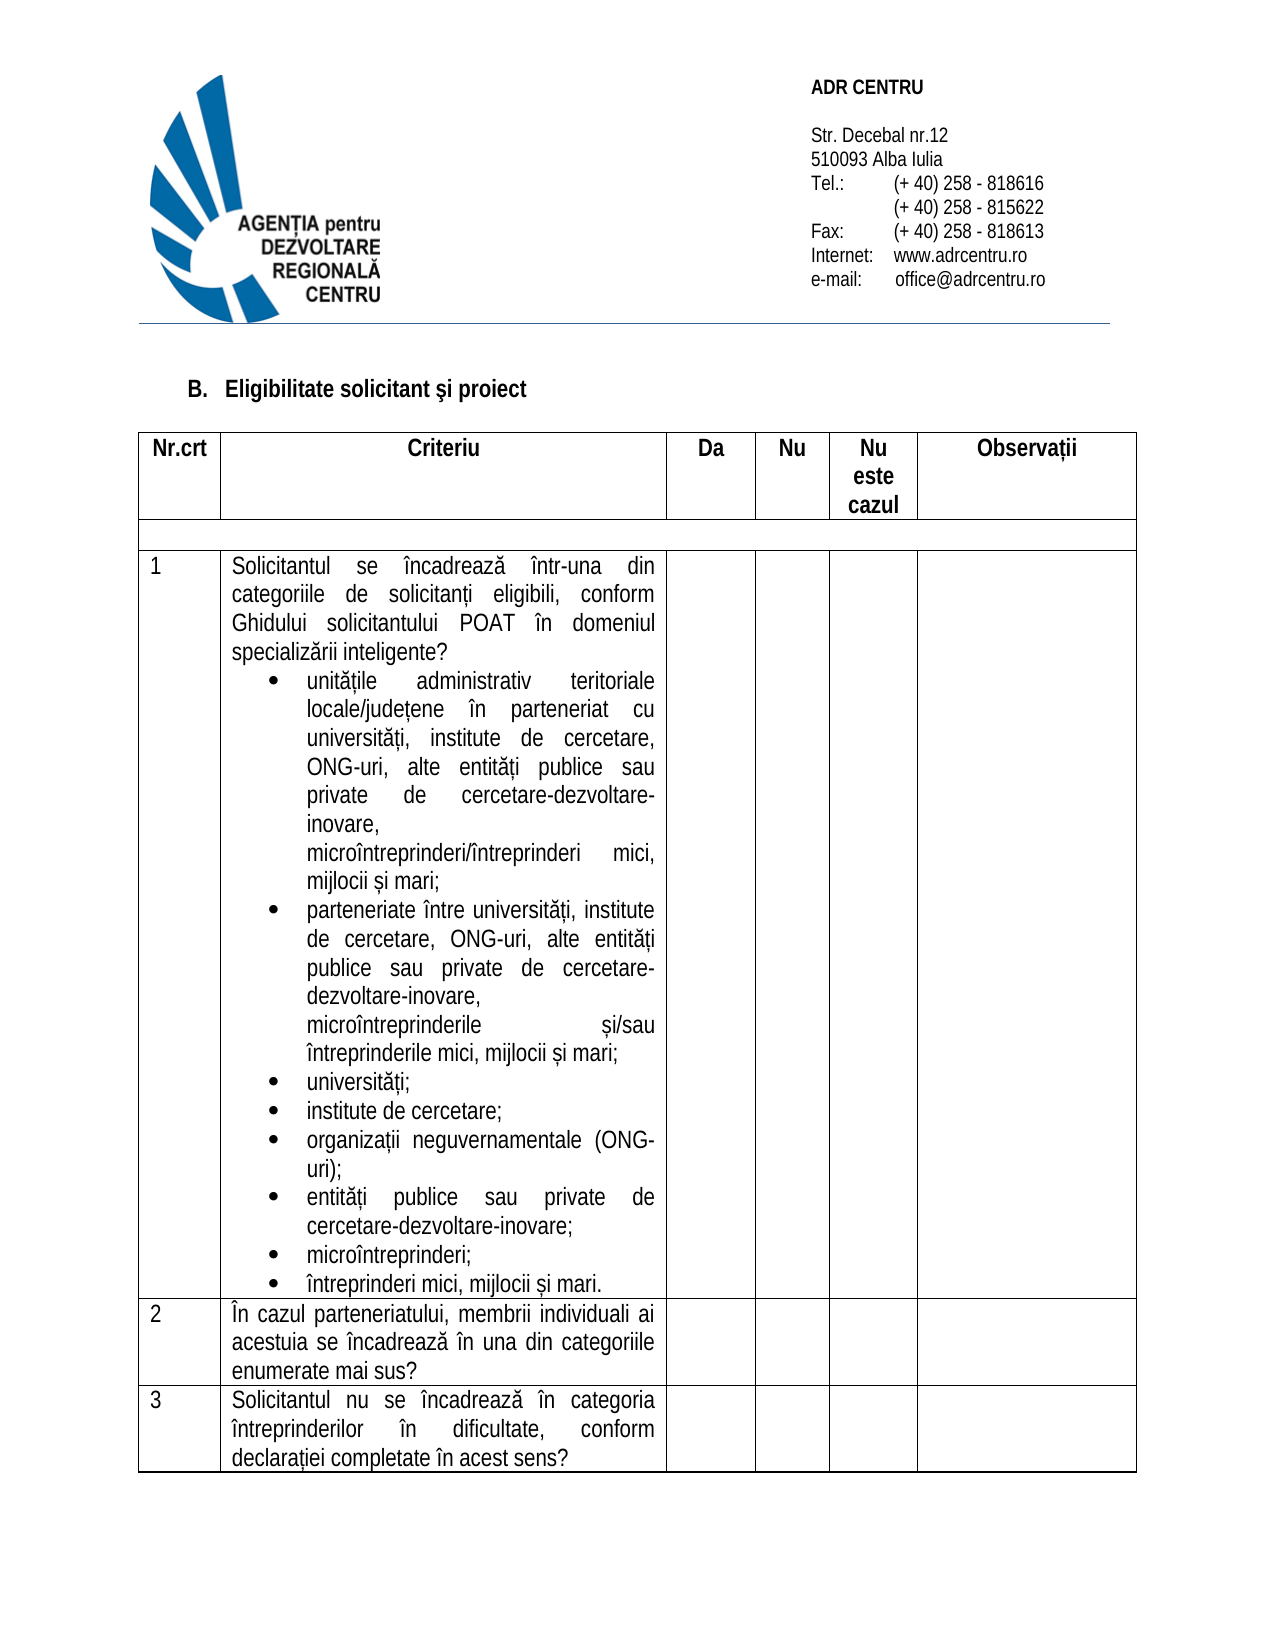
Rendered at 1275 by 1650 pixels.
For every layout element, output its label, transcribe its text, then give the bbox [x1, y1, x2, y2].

list Eligibilitate solicitant şi proiect [187, 374, 1125, 403]
table_cell În cazul parteneriatului, membrii individuali ai acestuia se încadrează în una din categoriile enumerate mai sus? [221, 1299, 666, 1384]
table_cell [667, 1299, 755, 1384]
picture [150, 75, 381, 323]
table_header Nu este cazul [830, 433, 917, 519]
table_cell [667, 551, 755, 1297]
table_cell [830, 1299, 917, 1384]
table_cell [918, 1386, 1136, 1471]
table_cell 1 [139, 551, 220, 1297]
table_cell [918, 1299, 1136, 1384]
table_cell 3 [139, 1386, 220, 1471]
table_header Criteriu [221, 433, 666, 519]
table_cell [918, 551, 1136, 1297]
table_header Nr.crt [139, 433, 220, 519]
table_cell 2 [139, 1299, 220, 1384]
table_cell [830, 1386, 917, 1471]
table_cell [830, 551, 917, 1297]
table_cell [139, 520, 1136, 550]
table_cell [756, 551, 829, 1297]
table_cell [667, 1386, 755, 1471]
table_header Nu [756, 433, 829, 519]
table_header Observații [918, 433, 1136, 519]
table_header Da [667, 433, 755, 519]
table_cell [756, 1299, 829, 1384]
table_cell Solicitantul se încadrează într-una din categoriile de solicitanți eligibili, conform Ghidului solicitantului POAT în domeniul specializării inteligente? unitățile administrativ teritoriale locale/județene în parteneriat cu universități, institute de cercetare, ONG-uri, alte entități publice sau private de cercetare-dezvoltare-inovare, microîntreprinderi/întreprinderi mici, mijlocii și mari; parteneriate între universități, institute de cercetare, ONG-uri, alte entități publice sau private de cercetare-dezvoltare-inovare, microîntreprinderile și/sau întreprinderile mici, mijlocii și mari; universități; institute de cercetare; organizații neguvernamentale (ONG-uri); entități publice sau private de cercetare-dezvoltare-inovare; microîntreprinderi; întreprinderi mici, mijlocii și mari. [221, 551, 666, 1297]
table_cell [756, 1386, 829, 1471]
table_cell Solicitantul nu se încadrează în categoria întreprinderilor în dificultate, conform declarației completate în acest sens? [221, 1386, 666, 1471]
